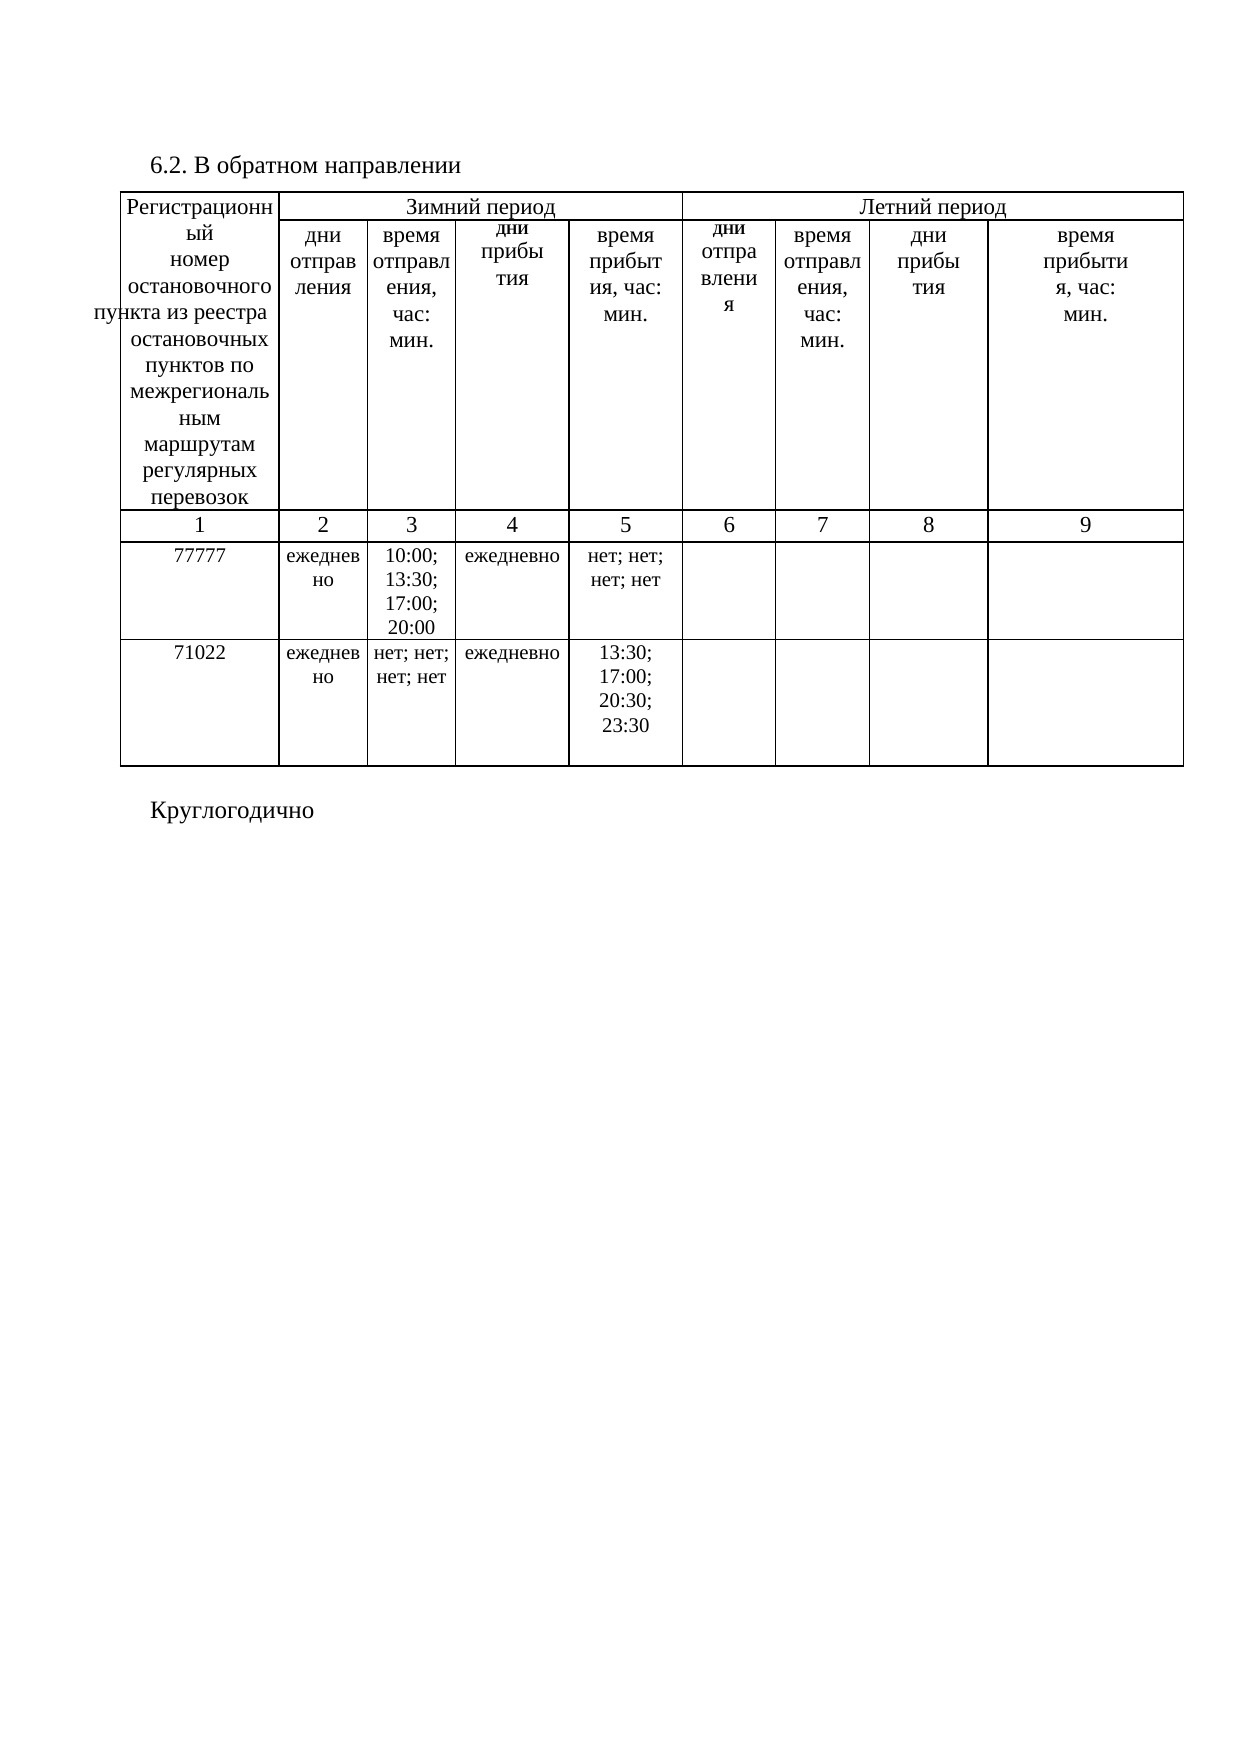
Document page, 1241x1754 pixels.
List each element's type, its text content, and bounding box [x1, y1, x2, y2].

table_cell 7 [776, 511, 869, 541]
table_cell время прибыт ия, час: мин. [570, 221, 682, 509]
table_cell [683, 543, 775, 639]
table_cell [870, 543, 987, 639]
table_cell время отправл ения, час: мин. [368, 221, 455, 509]
table_cell 9 [989, 511, 1183, 541]
table_cell 71022 [121, 640, 278, 765]
table_header Летний период [683, 193, 1183, 219]
table_cell [776, 640, 869, 765]
table_cell [776, 543, 869, 639]
table_cell нет; нет; нет; нет [570, 543, 682, 639]
table_cell 10:00; 13:30; 17:00; 20:00 [368, 543, 455, 639]
table_cell [683, 640, 775, 765]
table_cell 8 [870, 511, 987, 541]
table_cell [989, 640, 1183, 765]
table_cell ДНИ отпра влени я [683, 221, 775, 509]
table_cell 6 [683, 511, 775, 541]
text Круглогодично [150, 796, 1090, 824]
table_cell ежедневно [280, 640, 367, 765]
table_cell время прибыти я, час: мин. [989, 221, 1183, 509]
table_cell нет; нет; нет; нет [368, 640, 455, 765]
table_cell 1 [121, 511, 278, 541]
table_header Регистрационный номер остановочного пункта из реестра остановочных пунктов по межрегиональным маршрутам регулярных перевозок [121, 193, 278, 509]
table_cell ДНИ прибы тия [456, 221, 568, 509]
table_cell 77777 [121, 543, 278, 639]
table_cell 5 [570, 511, 682, 541]
table_cell 2 [280, 511, 367, 541]
table_cell 4 [456, 511, 568, 541]
table_cell дни отправ ления [280, 221, 367, 509]
table_cell ежедневно [456, 543, 568, 639]
table_cell 13:30; 17:00; 20:30; 23:30 [570, 640, 682, 765]
table_cell время отправл ения, час: мин. [776, 221, 869, 509]
table_cell дни прибы тия [870, 221, 987, 509]
table_cell ежедневно [456, 640, 568, 765]
table_cell ежедневно [280, 543, 367, 639]
table_cell 3 [368, 511, 455, 541]
table_cell [989, 543, 1183, 639]
text 6.2. В обратном направлении [150, 150, 1090, 179]
table_header Зимний период [280, 193, 682, 219]
table_cell [870, 640, 987, 765]
